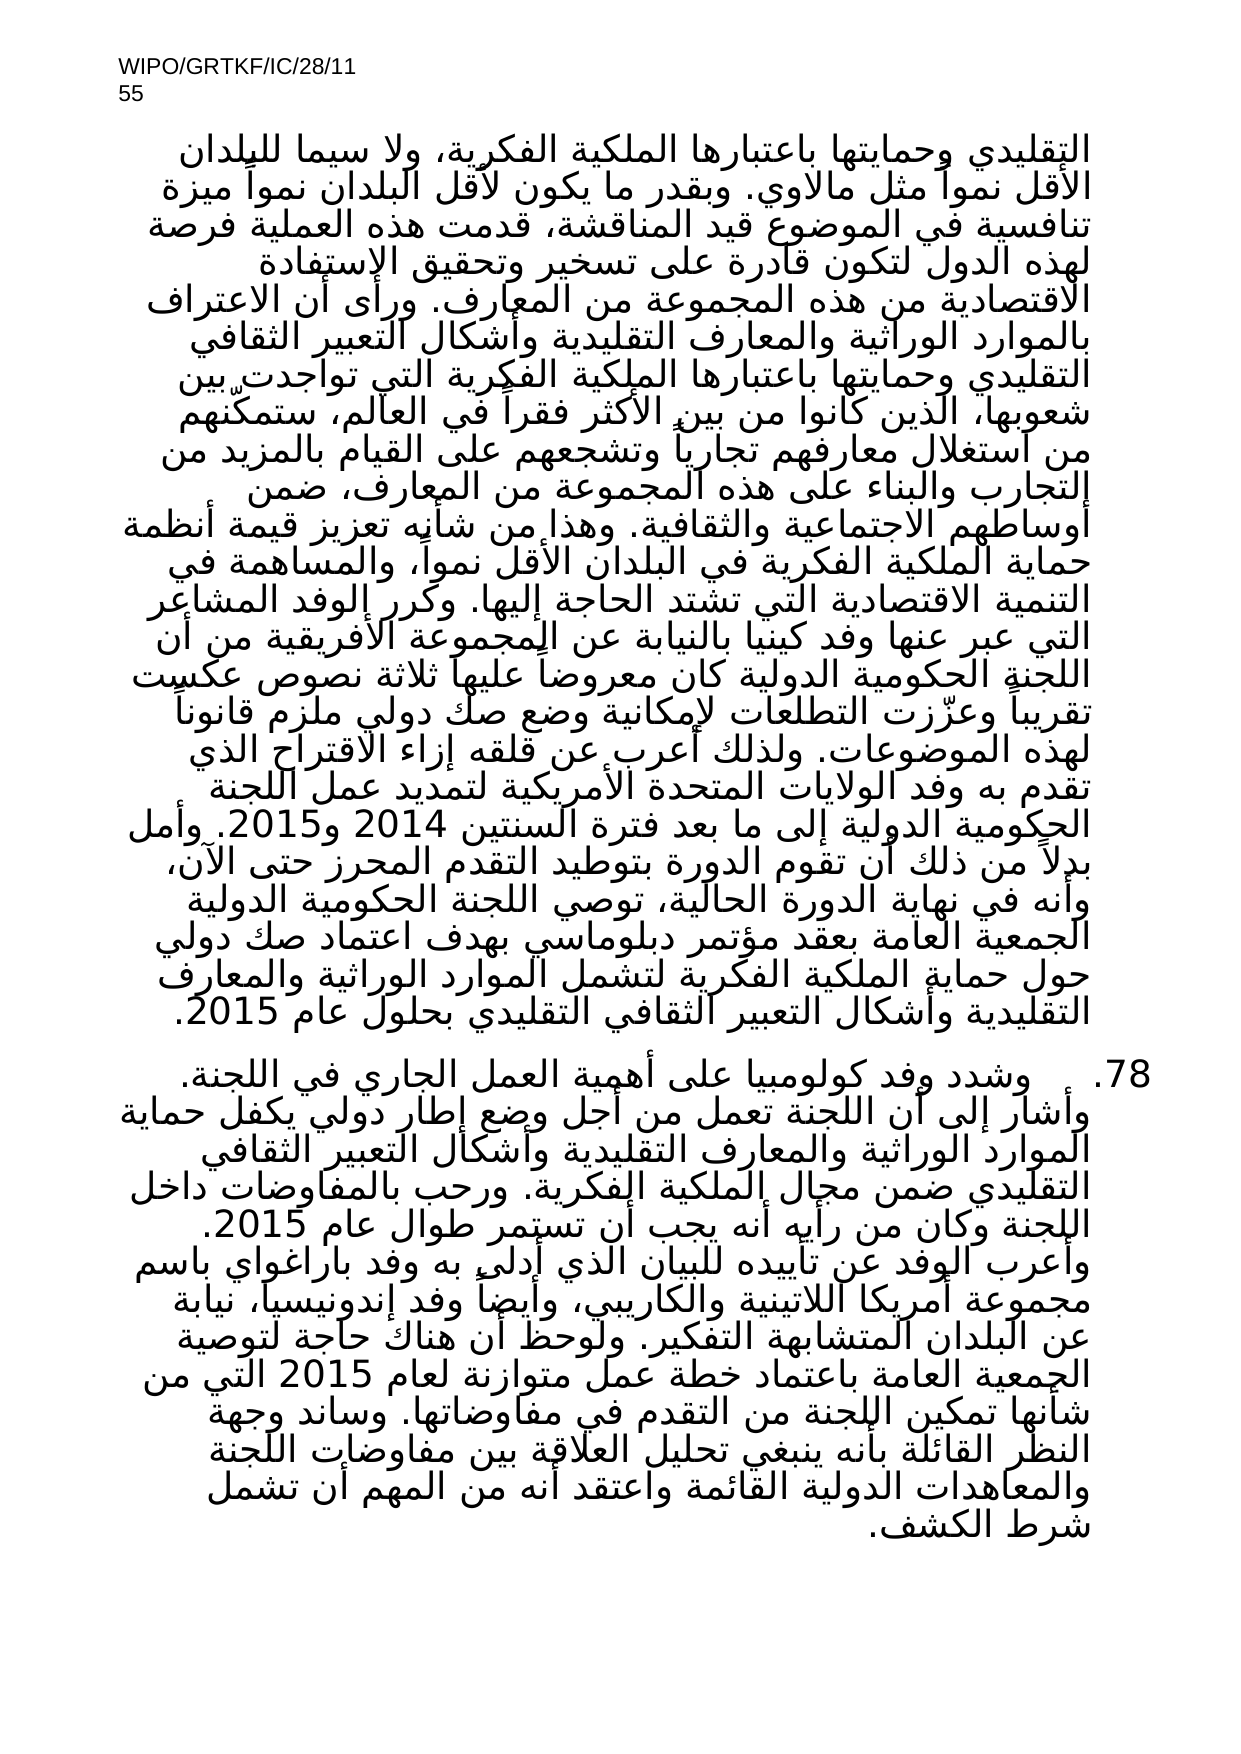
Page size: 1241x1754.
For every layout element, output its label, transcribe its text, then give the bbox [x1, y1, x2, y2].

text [118, 132, 1092, 1032]
text وشدد وفد كولومبيا على أهمية العمل الجاري في اللجنة. وأشار إلى أن اللجنة تعمل من أجل وضع إطار دولي يكفل حماية الموارد الوراثية والمعارف التقليدية وأشكال التعبير الثقافي التقليدي ضمن مجال الملكية الفكرية. ورحب بالمفاوضات داخل اللجنة وكان من رأيه أنه يجب أن تستمر طوال عام 2015. وأعرب الوفد عن تأييده للبيان الذي أدلى به وفد باراغواي باسم مجموعة أمريكا اللاتينية والكاريبي، وأيضاً وفد إندونيسيا، نيابة عن البلدان المتشابهة التفكير. ولوحظ أن هناك حاجة لتوصية الجمعية العامة باعتماد خطة عمل متوازنة لعام 2015 التي من شأنها تمكين اللجنة من التقدم في مفاوضاتها. وساند وجهة النظر القائلة بأنه ينبغي تحليل العلاقة بين مفاوضات اللجنة والمعاهدات الدولية القائمة واعتقد أنه من المهم أن تشمل شرط الكشف. [118, 1057, 1092, 1545]
